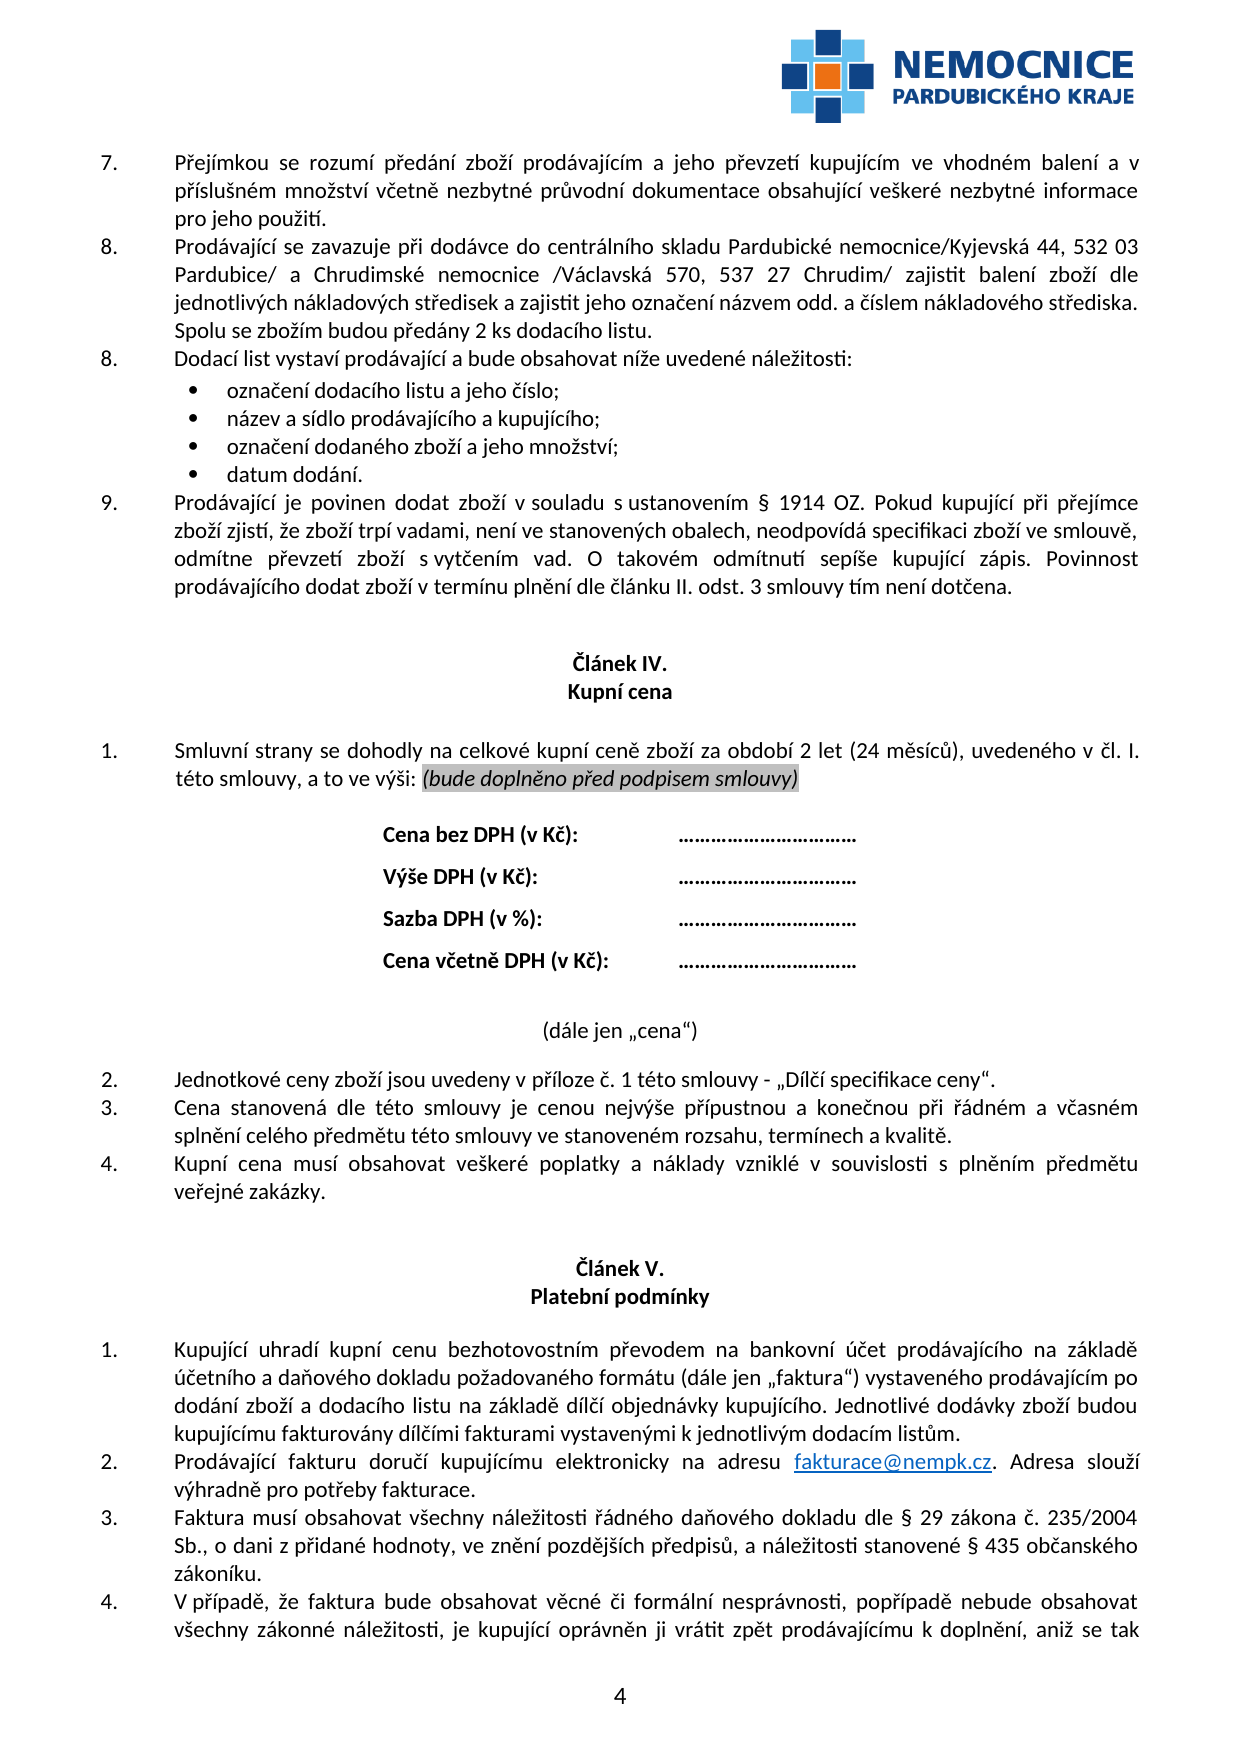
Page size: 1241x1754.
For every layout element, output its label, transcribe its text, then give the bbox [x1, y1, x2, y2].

text 7. Přejímkou se rozumí předání zboží prodávajícím a jeho převzetí kupujícím ve vhodném balení a v příslušném množství včetně nezbytné průvodní dokumentace obsahující veškeré nezbytné informace pro jeho použití. [100, 148, 1140, 232]
text 8. Dodací list vystaví prodávající a bude obsahovat níže uvedené náležitosti: [100, 344, 1140, 372]
list název a sídlo prodávajícího a kupujícího; [189, 404, 1140, 432]
list Smluvní strany se dohodly na celkové kupní ceně zboží za období 2 let (24 měsíců), uvedeného v čl. I. této smlouvy, a to ve výši: (bude doplněno před podpisem smlouvy) [100, 736, 1140, 792]
subtitle Článek V. [100, 1254, 1140, 1282]
text 4. Kupní cena musí obsahovat veškeré poplatky a náklady vzniklé v souvislosti s plněním předmětu veřejné zakázky. [100, 1149, 1140, 1205]
text 2. Jednotkové ceny zboží jsou uvedeny v příloze č. 1 této smlouvy - „Dílčí specifikace ceny“. [101, 1065, 1140, 1093]
title Článek IV. [100, 649, 1140, 677]
text Cena včetně DPH (v Kč): …………………………… [100, 946, 1140, 974]
text 2. Prodávající fakturu doručí kupujícímu elektronicky na adresu fakturace@nempk.cz. Adresa slouží výhradně pro potřeby fakturace. [100, 1447, 1140, 1503]
text 3. Faktura musí obsahovat všechny náležitosti řádného daňového dokladu dle § 29 zákona č. 235/2004 Sb., o dani z přidané hodnoty, ve znění pozdějších předpisů, a náležitosti stanovené § 435 občanského zákoníku. [100, 1503, 1140, 1587]
list datum dodání. [189, 460, 1140, 488]
text (dále jen „cena“) [100, 1016, 1140, 1044]
subtitle Platební podmínky [100, 1282, 1140, 1310]
text 3. Cena stanovená dle této smlouvy je cenou nejvýše přípustnou a konečnou při řádném a včasném splnění celého předmětu této smlouvy ve stanoveném rozsahu, termínech a kvalitě. [100, 1093, 1140, 1149]
text Sazba DPH (v %): …………………………… [100, 904, 1140, 932]
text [100, 1587, 1140, 1643]
picture [780, 28, 1134, 124]
text 8. Prodávající se zavazuje při dodávce do centrálního skladu Pardubické nemocnice/Kyjevská 44, 532 03 Pardubice/ a Chrudimské nemocnice /Václavská 570, 537 27 Chrudim/ zajistit balení zboží dle jednotlivých nákladových středisek a zajistit jeho označení názvem odd. a číslem nákladového střediska. Spolu se zbožím budou předány 2 ks dodacího listu. [100, 232, 1140, 344]
text Výše DPH (v Kč): …………………………… [100, 862, 1140, 890]
text 1. Kupující uhradí kupní cenu bezhotovostním převodem na bankovní účet prodávajícího na základě účetního a daňového dokladu požadovaného formátu (dále jen „faktura“) vystaveného prodávajícím po dodání zboží a dodacího listu na základě dílčí objednávky kupujícího. Jednotlivé dodávky zboží budou kupujícímu fakturovány dílčími fakturami vystavenými k jednotlivým dodacím listům. [100, 1335, 1140, 1447]
list označení dodaného zboží a jeho množství; [189, 432, 1140, 460]
text Cena bez DPH (v Kč): …………………………… [100, 820, 1140, 848]
list označení dodacího listu a jeho číslo; [189, 376, 1140, 404]
text 9. Prodávající je povinen dodat zboží v souladu s ustanovením § 1914 OZ. Pokud kupující při přejímce zboží zjistí, že zboží trpí vadami, není ve stanovených obalech, neodpovídá specifikaci zboží ve smlouvě, odmítne převzetí zboží s vytčením vad. O takovém odmítnutí sepíše kupující zápis. Povinnost prodávajícího dodat zboží v termínu plnění dle článku II. odst. 3 smlouvy tím není dotčena. [100, 488, 1140, 600]
title Kupní cena [100, 677, 1140, 705]
